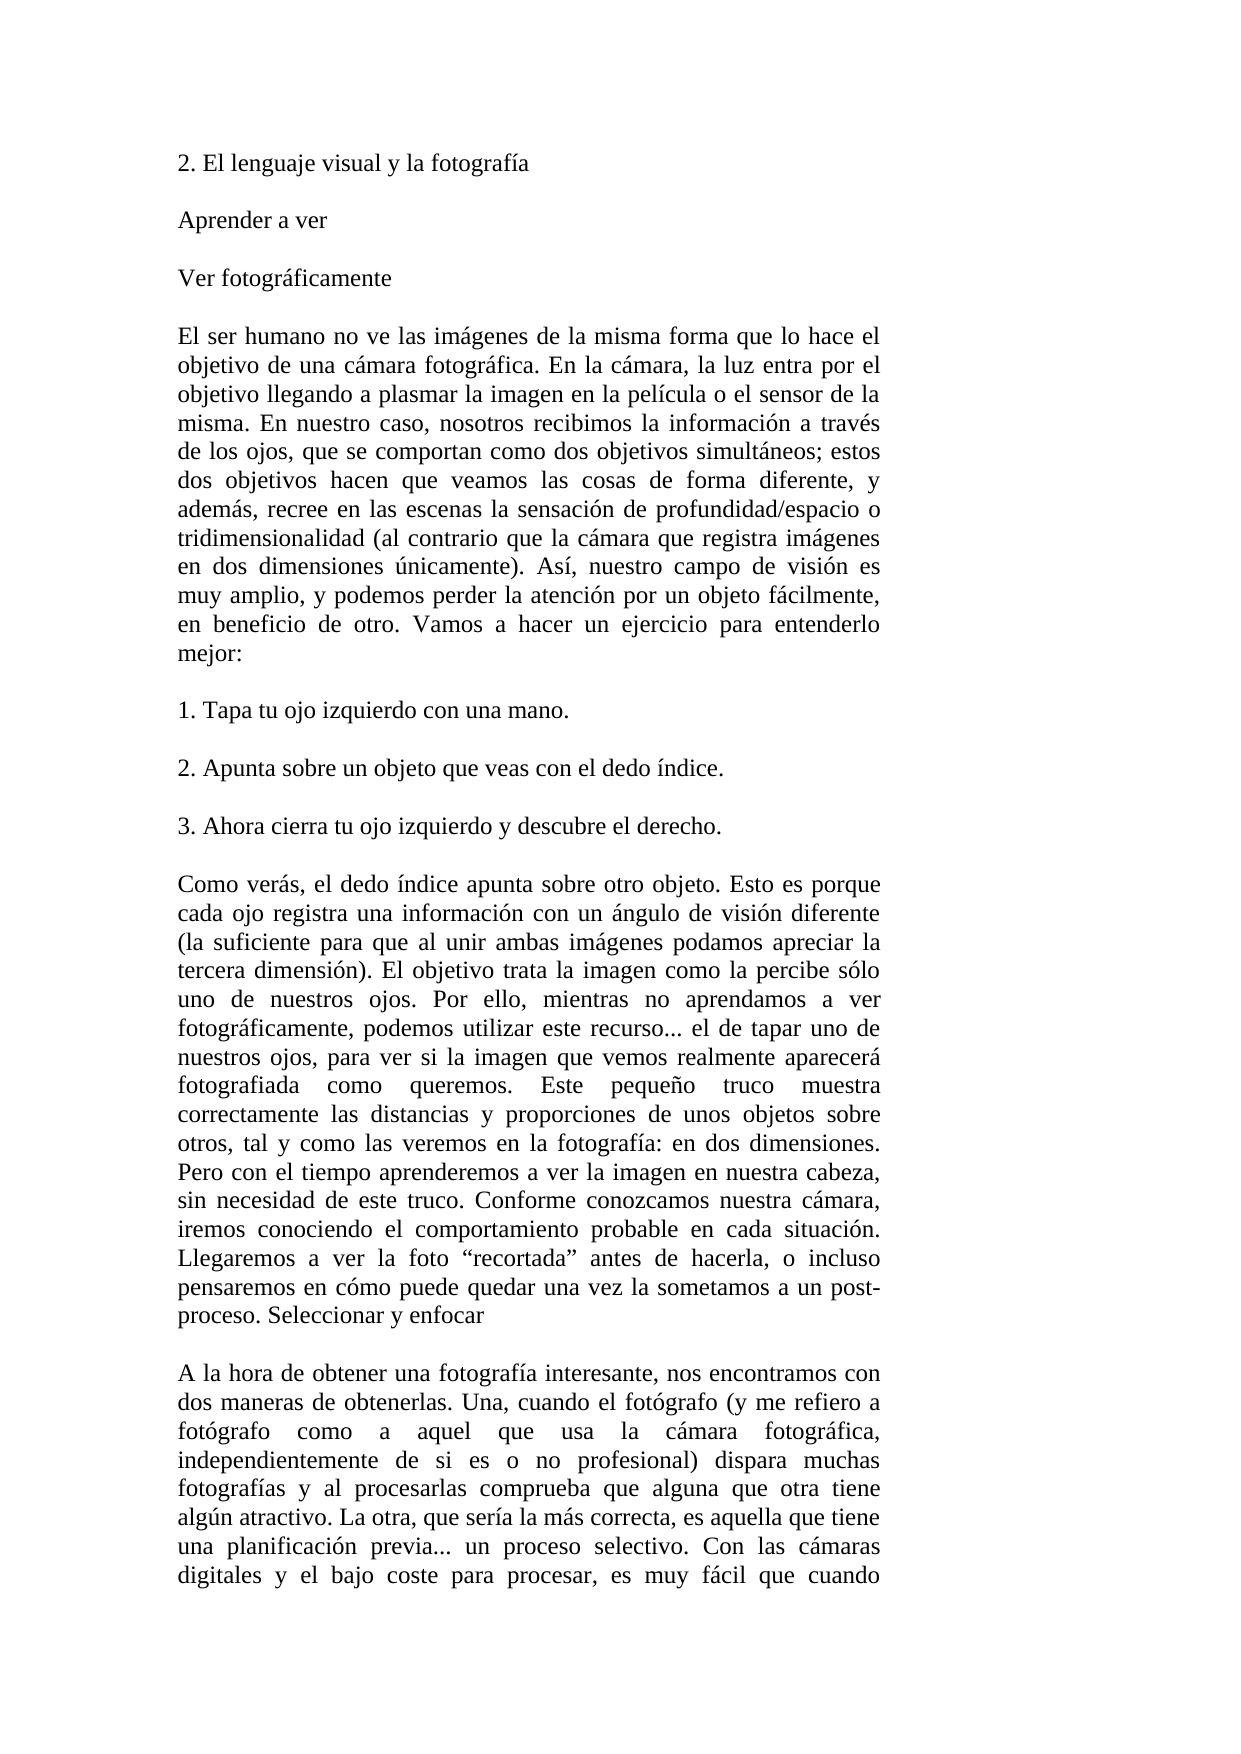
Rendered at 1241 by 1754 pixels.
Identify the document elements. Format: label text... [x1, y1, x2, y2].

text Ver fotográficamente [177, 263, 881, 292]
text 1. Tapa tu ojo izquierdo con una mano. [177, 696, 881, 724]
text El ser humano no ve las imágenes de la misma forma que lo hace el objetivo de una cámara fotográfica. En la cámara, la luz entra por el objetivo llegando a plasmar la imagen en la película o el sensor de la misma. En nuestro caso, nosotros recibimos la información a través de los ojos, que se comportan como dos objetivos simultáneos; estos dos objetivos hacen que veamos las cosas de forma diferente, y además, recree en las escenas la sensación de profundidad/espacio o tridimensionalidad (al contrario que la cámara que registra imágenes en dos dimensiones únicamente). Así, nuestro campo de visión es muy amplio, y podemos perder la atención por un objeto fácilmente, en beneficio de otro. Vamos a hacer un ejercicio para entenderlo mejor: [177, 321, 881, 666]
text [177, 1358, 881, 1588]
text 2. El lenguaje visual y la fotografía [177, 148, 881, 176]
text 2. Apunta sobre un objeto que veas con el dedo índice. [177, 753, 881, 782]
text 3. Ahora cierra tu ojo izquierdo y descubre el derecho. [177, 811, 881, 840]
text Aprender a ver [177, 206, 881, 234]
text Como verás, el dedo índice apunta sobre otro objeto. Esto es porque cada ojo registra una información con un ángulo de visión diferente (la suficiente para que al unir ambas imágenes podamos apreciar la tercera dimensión). El objetivo trata la imagen como la percibe sólo uno de nuestros ojos. Por ello, mientras no aprendamos a ver fotográficamente, podemos utilizar este recurso... el de tapar uno de nuestros ojos, para ver si la imagen que vemos realmente aparecerá fotografiada como queremos. Este pequeño truco muestra correctamente las distancias y proporciones de unos objetos sobre otros, tal y como las veremos en la fotografía: en dos dimensiones. Pero con el tiempo aprenderemos a ver la imagen en nuestra cabeza, sin necesidad de este truco. Conforme conozcamos nuestra cámara, iremos conociendo el comportamiento probable en cada situación. Llegaremos a ver la foto “recortada” antes de hacerla, o incluso pensaremos en cómo puede quedar una vez la sometamos a un post-proceso. Seleccionar y enfocar [177, 869, 881, 1329]
